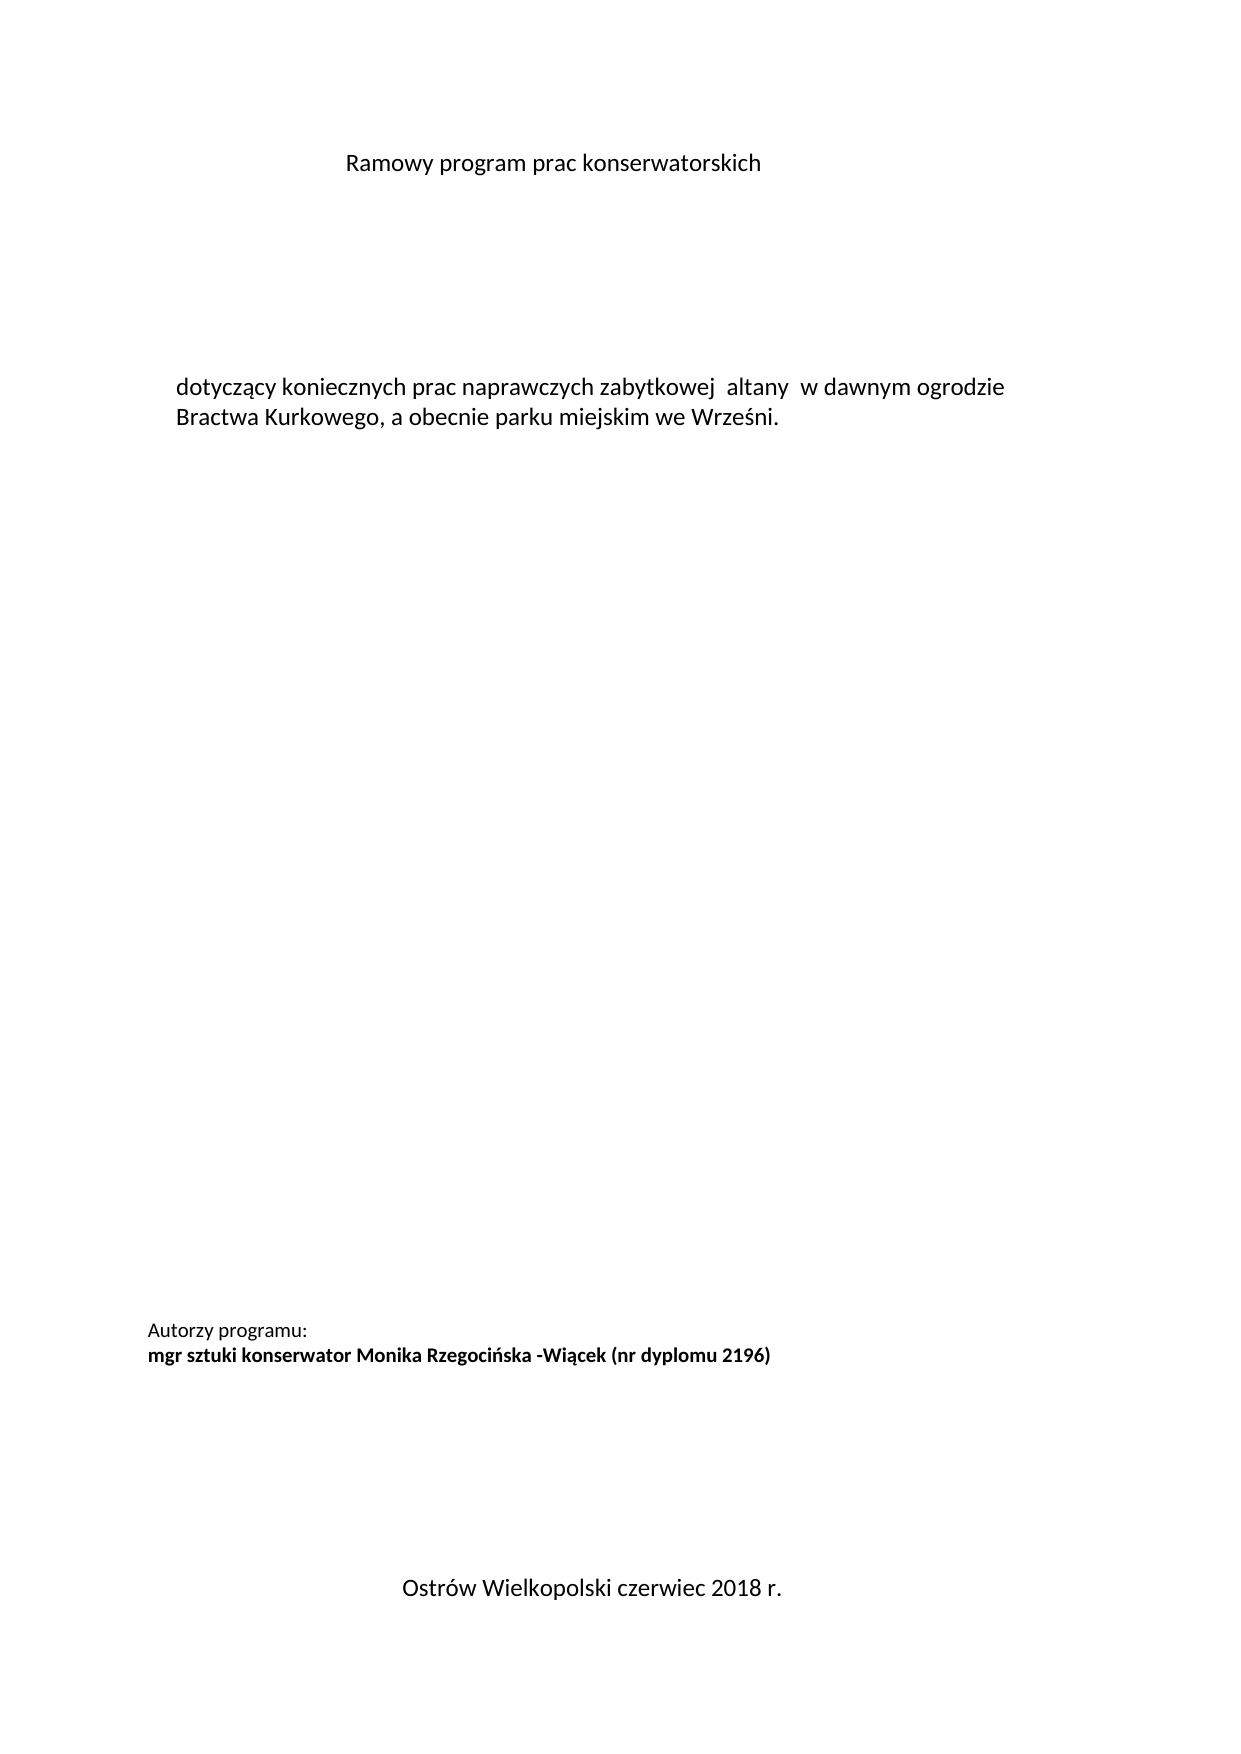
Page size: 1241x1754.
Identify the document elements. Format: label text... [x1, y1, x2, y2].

text Bractwa Kurkowego, a obecnie parku miejskim we Wrześni. [148, 401, 1093, 432]
text Autorzy programu: [148, 1317, 1093, 1342]
text Ostrów Wielkopolski czerwiec 2018 r. [148, 1572, 1093, 1602]
text Ramowy program prac konserwatorskich [148, 148, 1093, 178]
text dotyczący koniecznych prac naprawczych zabytkowej altany w dawnym ogrodzie [148, 371, 1093, 401]
text mgr sztuki konserwator Monika Rzegocińska -Wiącek (nr dyplomu 2196) [148, 1342, 1093, 1368]
